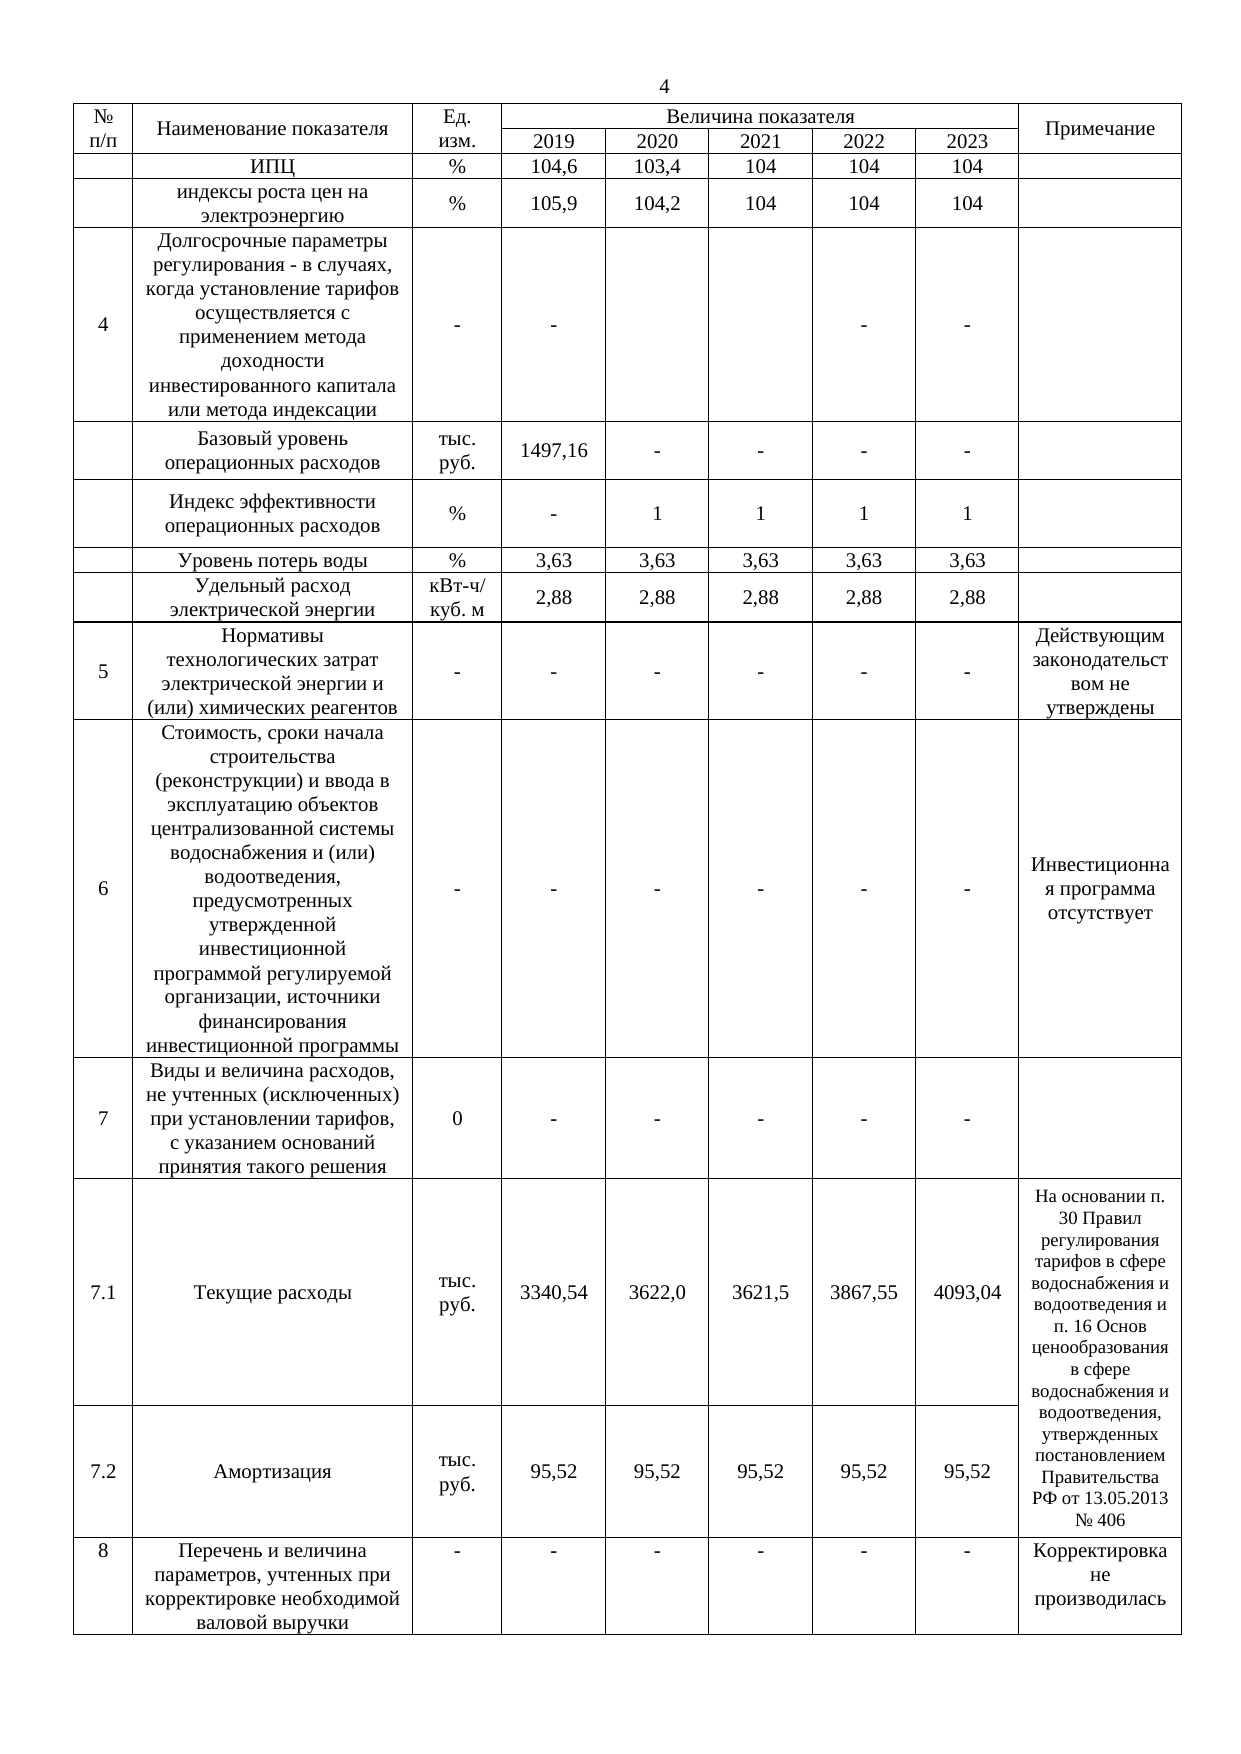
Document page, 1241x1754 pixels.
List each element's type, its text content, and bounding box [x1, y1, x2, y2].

table_cell 95,52 [709, 1406, 812, 1537]
table_cell - [606, 1538, 708, 1634]
table_cell - [606, 422, 708, 478]
table_cell 6 [74, 720, 132, 1057]
table_cell % [413, 480, 501, 547]
table_cell Инвестиционная программа отсутствует [1019, 720, 1181, 1057]
table_cell Текущие расходы [133, 1179, 412, 1405]
table_cell - [916, 1058, 1018, 1178]
table_cell 2,88 [502, 573, 605, 621]
table_cell - [413, 623, 501, 719]
table_header Ед. изм. [413, 104, 501, 153]
table_cell - [813, 1058, 915, 1178]
table_cell [1019, 573, 1181, 621]
table_cell тыс. руб. [413, 422, 501, 478]
table_cell 2019 [502, 129, 605, 153]
table_cell [1019, 548, 1181, 572]
table_cell [1019, 1058, 1181, 1178]
table_cell [1019, 422, 1181, 478]
table_cell [74, 154, 132, 178]
table_cell [1019, 154, 1181, 178]
table_header Примечание [1019, 104, 1181, 153]
table_cell [1019, 228, 1181, 421]
table_cell - [813, 228, 915, 421]
table_cell - [813, 1538, 915, 1634]
table_cell 104 [709, 179, 812, 227]
table_cell [74, 179, 132, 227]
table_cell 3,63 [709, 548, 812, 572]
table_cell [74, 480, 132, 547]
table_cell - [502, 623, 605, 719]
table_cell [1019, 480, 1181, 547]
table_cell 95,52 [813, 1406, 915, 1537]
table_cell Корректировка не производилась [1019, 1538, 1181, 1634]
table_cell 104 [916, 179, 1018, 227]
table_cell Действующим законодательством не утверждены [1019, 623, 1181, 719]
table_cell 2020 [606, 129, 708, 153]
table_cell На основании п. 30 Правил регулирования тарифов в сфере водоснабжения и водоотведения и п. 16 Основ ценообразования в сфере водоснабжения и водоотведения, утвержденных постановлением Правительства РФ от 13.05.2013 № 406 [1019, 1179, 1181, 1537]
table_cell Нормативы технологических затрат электрической энергии и (или) химических реагентов [133, 623, 412, 719]
table_cell 104 [709, 154, 812, 178]
table_cell 95,52 [502, 1406, 605, 1537]
table_cell Амортизация [133, 1406, 412, 1537]
table_cell - [413, 228, 501, 421]
table_cell Базовый уровень операционных расходов [133, 422, 412, 478]
table_cell 3622,0 [606, 1179, 708, 1405]
table_cell 1 [813, 480, 915, 547]
table_cell 2,88 [709, 573, 812, 621]
table_cell тыс. руб. [413, 1179, 501, 1405]
table_cell 1 [606, 480, 708, 547]
table_cell - [916, 422, 1018, 478]
table_cell 2,88 [916, 573, 1018, 621]
table_cell 2023 [916, 129, 1018, 153]
table_cell - [813, 422, 915, 478]
table_cell ИПЦ [133, 154, 412, 178]
table_cell 104 [813, 154, 915, 178]
table_cell - [502, 480, 605, 547]
table_header № п/п [74, 104, 132, 153]
table_cell 4093,04 [916, 1179, 1018, 1405]
table_cell - [502, 228, 605, 421]
table_cell [74, 548, 132, 572]
table_cell 2,88 [606, 573, 708, 621]
table_cell - [413, 720, 501, 1057]
table_cell Стоимость, сроки начала строительства (реконструкции) и ввода в эксплуатацию объектов централизованной системы водоснабжения и (или) водоотведения, предусмотренных утвержденной инвестиционной программой регулируемой организации, источники финансирования инвестиционной программы [133, 720, 412, 1057]
table_cell 104,2 [606, 179, 708, 227]
table_cell 2021 [709, 129, 812, 153]
table_cell 3,63 [813, 548, 915, 572]
table_cell - [709, 422, 812, 478]
table_cell 105,9 [502, 179, 605, 227]
table_cell 4 [74, 228, 132, 421]
table_cell [74, 573, 132, 621]
table_cell - [709, 1058, 812, 1178]
table_cell [606, 228, 708, 421]
table_cell Удельный расход электрической энергии [133, 573, 412, 621]
table_cell 0 [413, 1058, 501, 1178]
table_cell 95,52 [916, 1406, 1018, 1537]
table_cell 5 [74, 623, 132, 719]
table_cell индексы роста цен на электроэнергию [133, 179, 412, 227]
table_cell 103,4 [606, 154, 708, 178]
table_cell [74, 422, 132, 478]
table_cell - [916, 228, 1018, 421]
table_cell - [606, 720, 708, 1057]
table_cell - [502, 1058, 605, 1178]
table_cell - [813, 623, 915, 719]
table_cell % [413, 179, 501, 227]
table_cell 3,63 [606, 548, 708, 572]
table_header Наименование показателя [133, 104, 412, 153]
table_cell - [916, 720, 1018, 1057]
table_cell - [606, 1058, 708, 1178]
table_cell тыс. руб. [413, 1406, 501, 1537]
table_cell 3,63 [916, 548, 1018, 572]
table_cell 8 [74, 1538, 132, 1634]
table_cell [133, 1538, 412, 1634]
table_cell [709, 228, 812, 421]
table_cell 3340,54 [502, 1179, 605, 1405]
table_cell 7 [74, 1058, 132, 1178]
table_cell 1497,16 [502, 422, 605, 478]
table_cell 2,88 [813, 573, 915, 621]
table_cell 1 [916, 480, 1018, 547]
table_header Величина показателя [502, 104, 1018, 128]
table_cell кВт-ч/куб. м [413, 573, 501, 621]
table_cell Долгосрочные параметры регулирования - в случаях, когда установление тарифов осуществляется с применением метода доходности инвестированного капитала или метода индексации [133, 228, 412, 421]
table_cell - [916, 1538, 1018, 1634]
table_cell 2022 [813, 129, 915, 153]
table_cell 3,63 [502, 548, 605, 572]
table_cell 3867,55 [813, 1179, 915, 1405]
table_cell 104 [813, 179, 915, 227]
table_cell 104,6 [502, 154, 605, 178]
table_cell % [413, 154, 501, 178]
table_cell Виды и величина расходов, не учтенных (исключенных) при установлении тарифов, с указанием оснований принятия такого решения [133, 1058, 412, 1178]
table_cell - [709, 623, 812, 719]
table_cell - [813, 720, 915, 1057]
table_cell Индекс эффективности операционных расходов [133, 480, 412, 547]
table_cell 7.2 [74, 1406, 132, 1537]
table_cell - [413, 1538, 501, 1634]
table_cell - [916, 623, 1018, 719]
table_cell 95,52 [606, 1406, 708, 1537]
table_cell - [502, 1538, 605, 1634]
table_cell - [502, 720, 605, 1057]
table_cell Уровень потерь воды [133, 548, 412, 572]
table_cell [1019, 179, 1181, 227]
table_cell - [606, 623, 708, 719]
table_cell - [709, 720, 812, 1057]
table_cell 3621,5 [709, 1179, 812, 1405]
table_cell 7.1 [74, 1179, 132, 1405]
table_cell 1 [709, 480, 812, 547]
table_cell - [709, 1538, 812, 1634]
table_cell % [413, 548, 501, 572]
